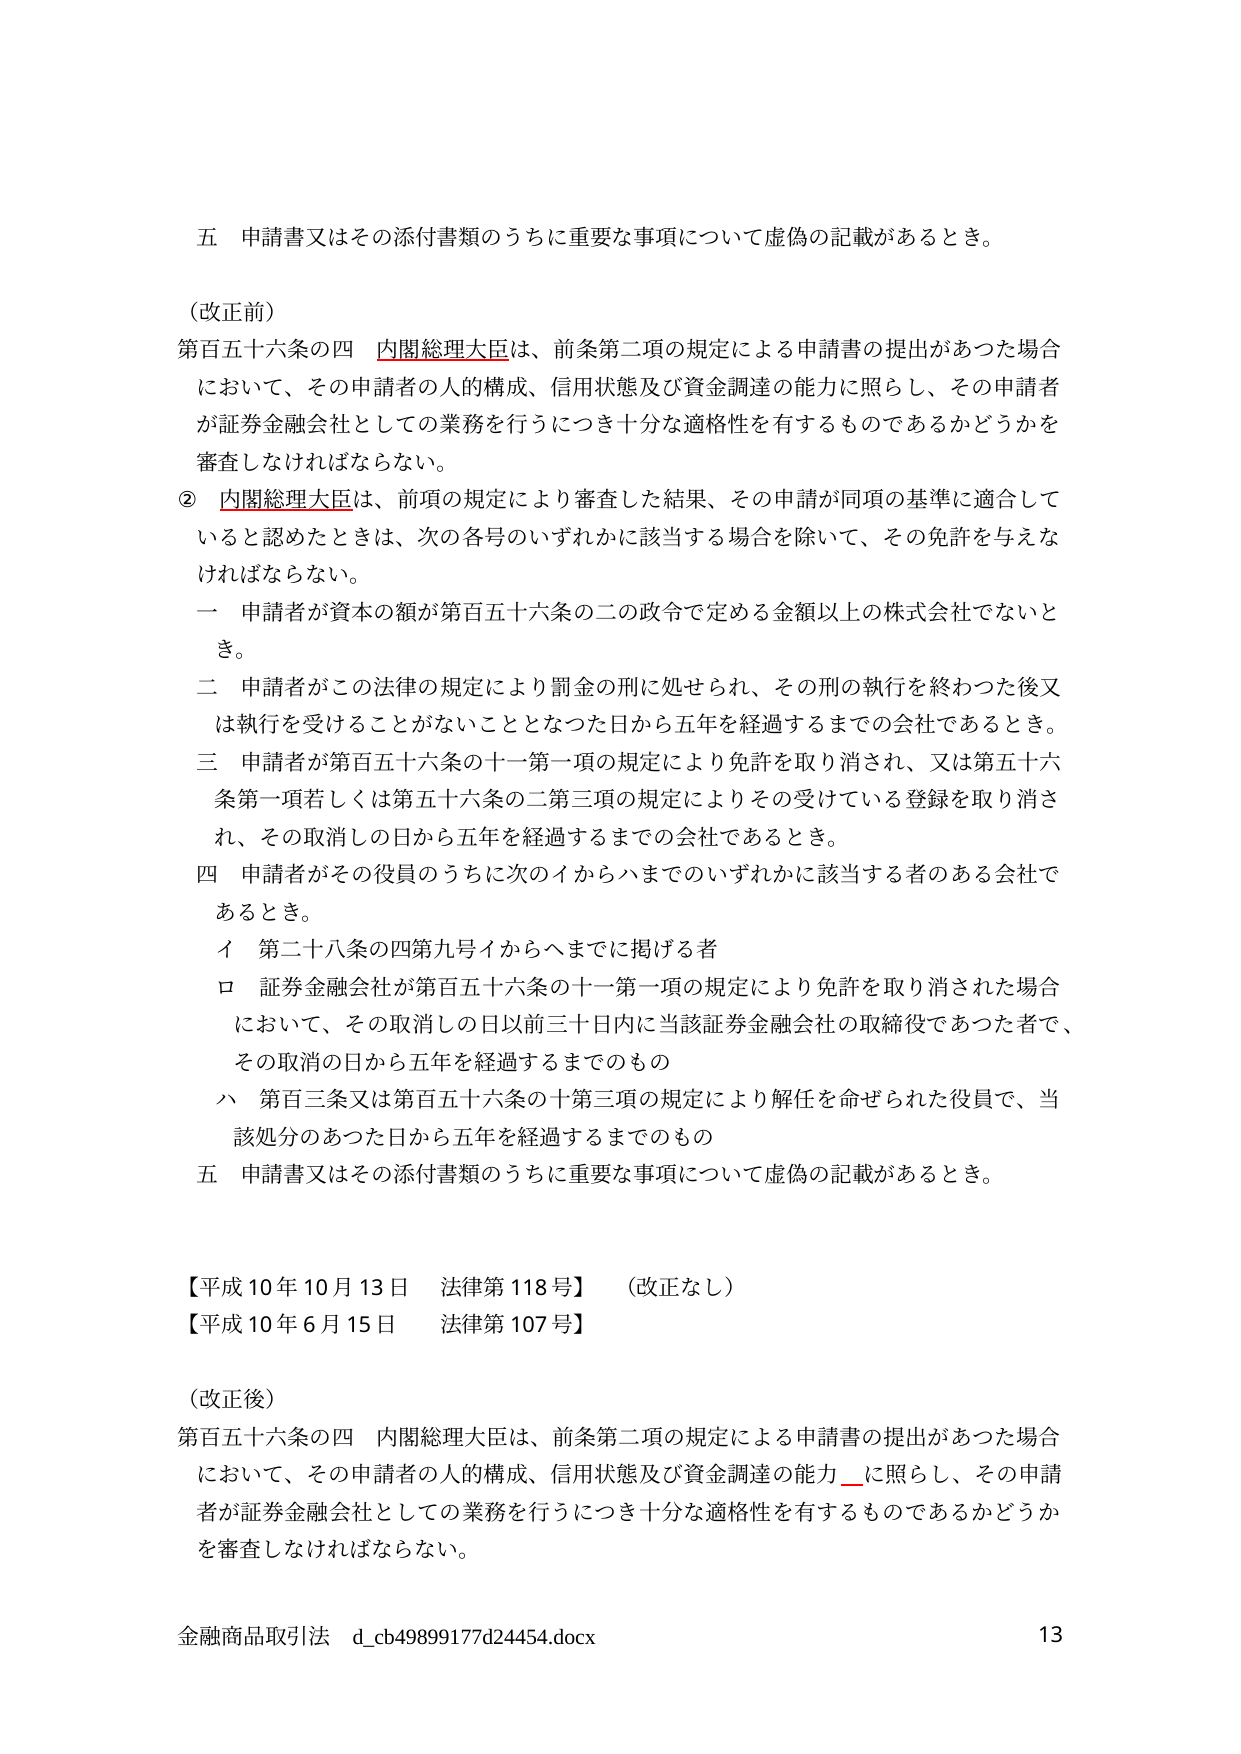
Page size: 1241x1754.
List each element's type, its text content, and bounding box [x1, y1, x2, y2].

text 五 申請書又はその添付書類のうちに重要な事項について虚偽の記載があるとき。 [196, 217, 1063, 254]
text （改正前） [177, 292, 1063, 329]
text 第百五十六条の四 内閣総理大臣は、前条第二項の規定による申請書の提出があつた場合において、その申請者の人的構成、信用状態及び資金調達の能力 に照らし、その申請者が証券金融会社としての業務を行うにつき十分な適格性を有するものであるかどうかを審査しなければならない。 [177, 1417, 1063, 1567]
text 三 申請者が第百五十六条の十一第一項の規定により免許を取り消され、又は第五十六条第一項若しくは第五十六条の二第三項の規定によりその受けている登録を取り消され、その取消しの日から五年を経過するまでの会社であるとき。 [196, 742, 1063, 854]
text 一 申請者が資本の額が第百五十六条の二の政令で定める金額以上の株式会社でないとき。 [196, 592, 1063, 667]
text ハ 第百三条又は第百五十六条の十第三項の規定により解任を命ぜられた役員で、当該処分のあつた日から五年を経過するまでのもの [215, 1079, 1063, 1154]
text （改正後） [177, 1379, 1063, 1417]
text 【平成10年10月13日 法律第118号】 （改正なし） [177, 1267, 1063, 1304]
text 【平成10年6月15日 法律第107号】 [177, 1304, 1063, 1342]
text ロ 証券金融会社が第百五十六条の十一第一項の規定により免許を取り消された場合において、その取消しの日以前三十日内に当該証券金融会社の取締役であつた者で、その取消の日から五年を経過するまでのもの [215, 967, 1063, 1079]
text ② 内閣総理大臣は、前項の規定により審査した結果、その申請が同項の基準に適合していると認めたときは、次の各号のいずれかに該当する場合を除いて、その免許を与えなければならない。 [177, 479, 1063, 592]
text 二 申請者がこの法律の規定により罰金の刑に処せられ、その刑の執行を終わつた後又は執行を受けることがないこととなつた日から五年を経過するまでの会社であるとき。 [196, 667, 1063, 742]
text 四 申請者がその役員のうちに次のイからハまでのいずれかに該当する者のある会社であるとき。 [196, 854, 1063, 929]
text 第百五十六条の四 内閣総理大臣は、前条第二項の規定による申請書の提出があつた場合において、その申請者の人的構成、信用状態及び資金調達の能力に照らし、その申請者が証券金融会社としての業務を行うにつき十分な適格性を有するものであるかどうかを審査しなければならない。 [177, 329, 1063, 479]
text イ 第二十八条の四第九号イからヘまでに掲げる者 [215, 929, 1063, 967]
text 五 申請書又はその添付書類のうちに重要な事項について虚偽の記載があるとき。 [196, 1154, 1063, 1192]
